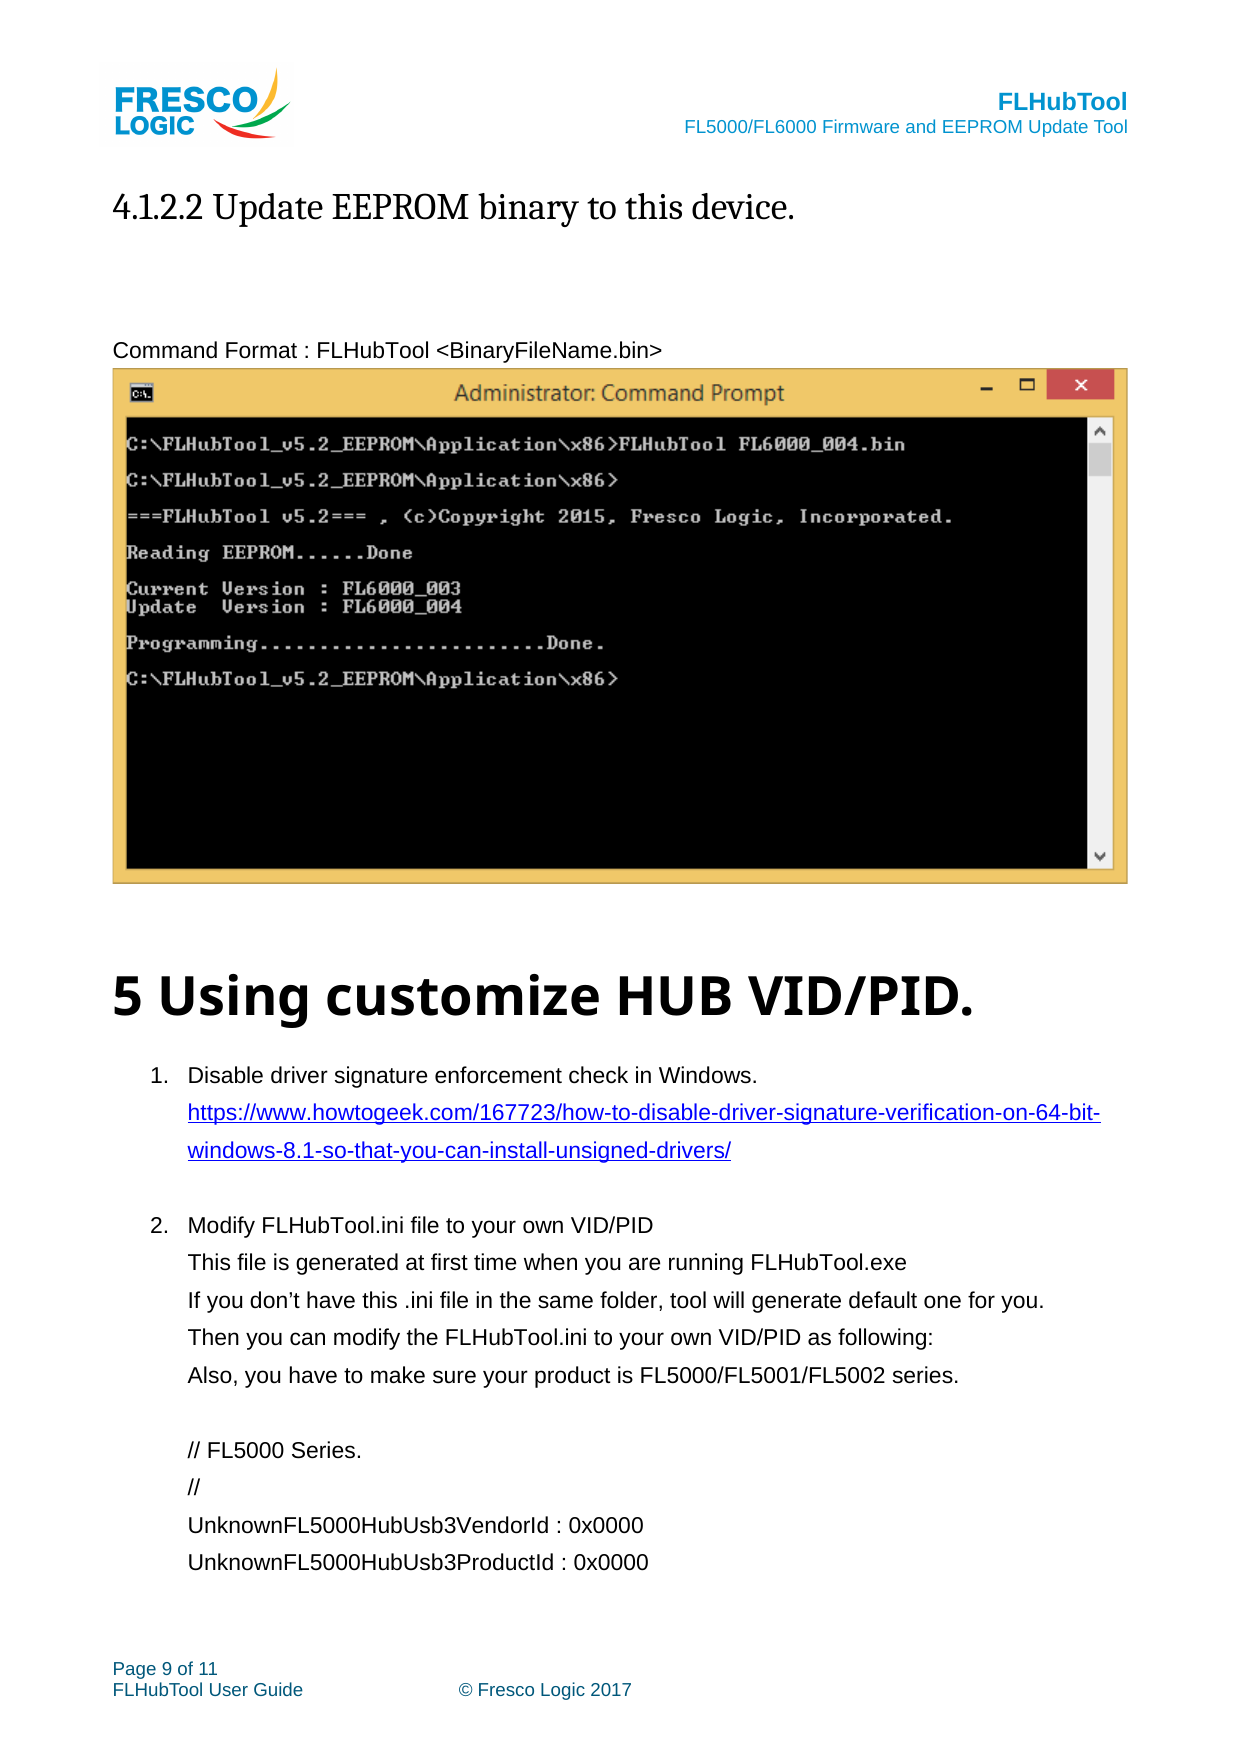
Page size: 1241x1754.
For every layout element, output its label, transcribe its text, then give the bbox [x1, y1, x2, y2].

list https://www.howtogeek.com/167723/how-to-disable-driver-signature-verification-on-64-bit-windows-8.1-so-that-you-can-install-unsigned-drivers/ [187, 1094, 1128, 1169]
list This file is generated at first time when you are running FLHubTool.exe [187, 1244, 1128, 1281]
picture [112, 368, 1128, 884]
list UnknownFL5000HubUsb3VendorId : 0x0000 [187, 1506, 1128, 1544]
picture [458, 1683, 472, 1696]
list Then you can modify the FLHubTool.ini to your own VID/PID as following: [187, 1319, 1128, 1356]
list Disable driver signature enforcement check in Windows. [150, 1056, 1128, 1094]
picture [98, 62, 294, 147]
picture [114, 1683, 123, 1696]
list If you don’t have this .ini file in the same folder, tool will generate default one for you. [187, 1281, 1128, 1319]
list // [187, 1469, 1128, 1506]
subtitle Using customize HUB VID/PID. [112, 956, 1128, 1031]
list // FL5000 Series. [187, 1431, 1128, 1469]
list Also, you have to make sure your product is FL5000/FL5001/FL5002 series. [187, 1356, 1128, 1394]
picture [479, 1683, 488, 1696]
list UnknownFL5000HubUsb3ProductId : 0x0000 [187, 1544, 1128, 1581]
subtitle Update EEPROM binary to this device. [112, 170, 1128, 245]
text Command Format : FLHubTool <BinaryFileName.bin> [112, 331, 1128, 368]
list Modify FLHubTool.ini file to your own VID/PID [150, 1206, 1128, 1244]
